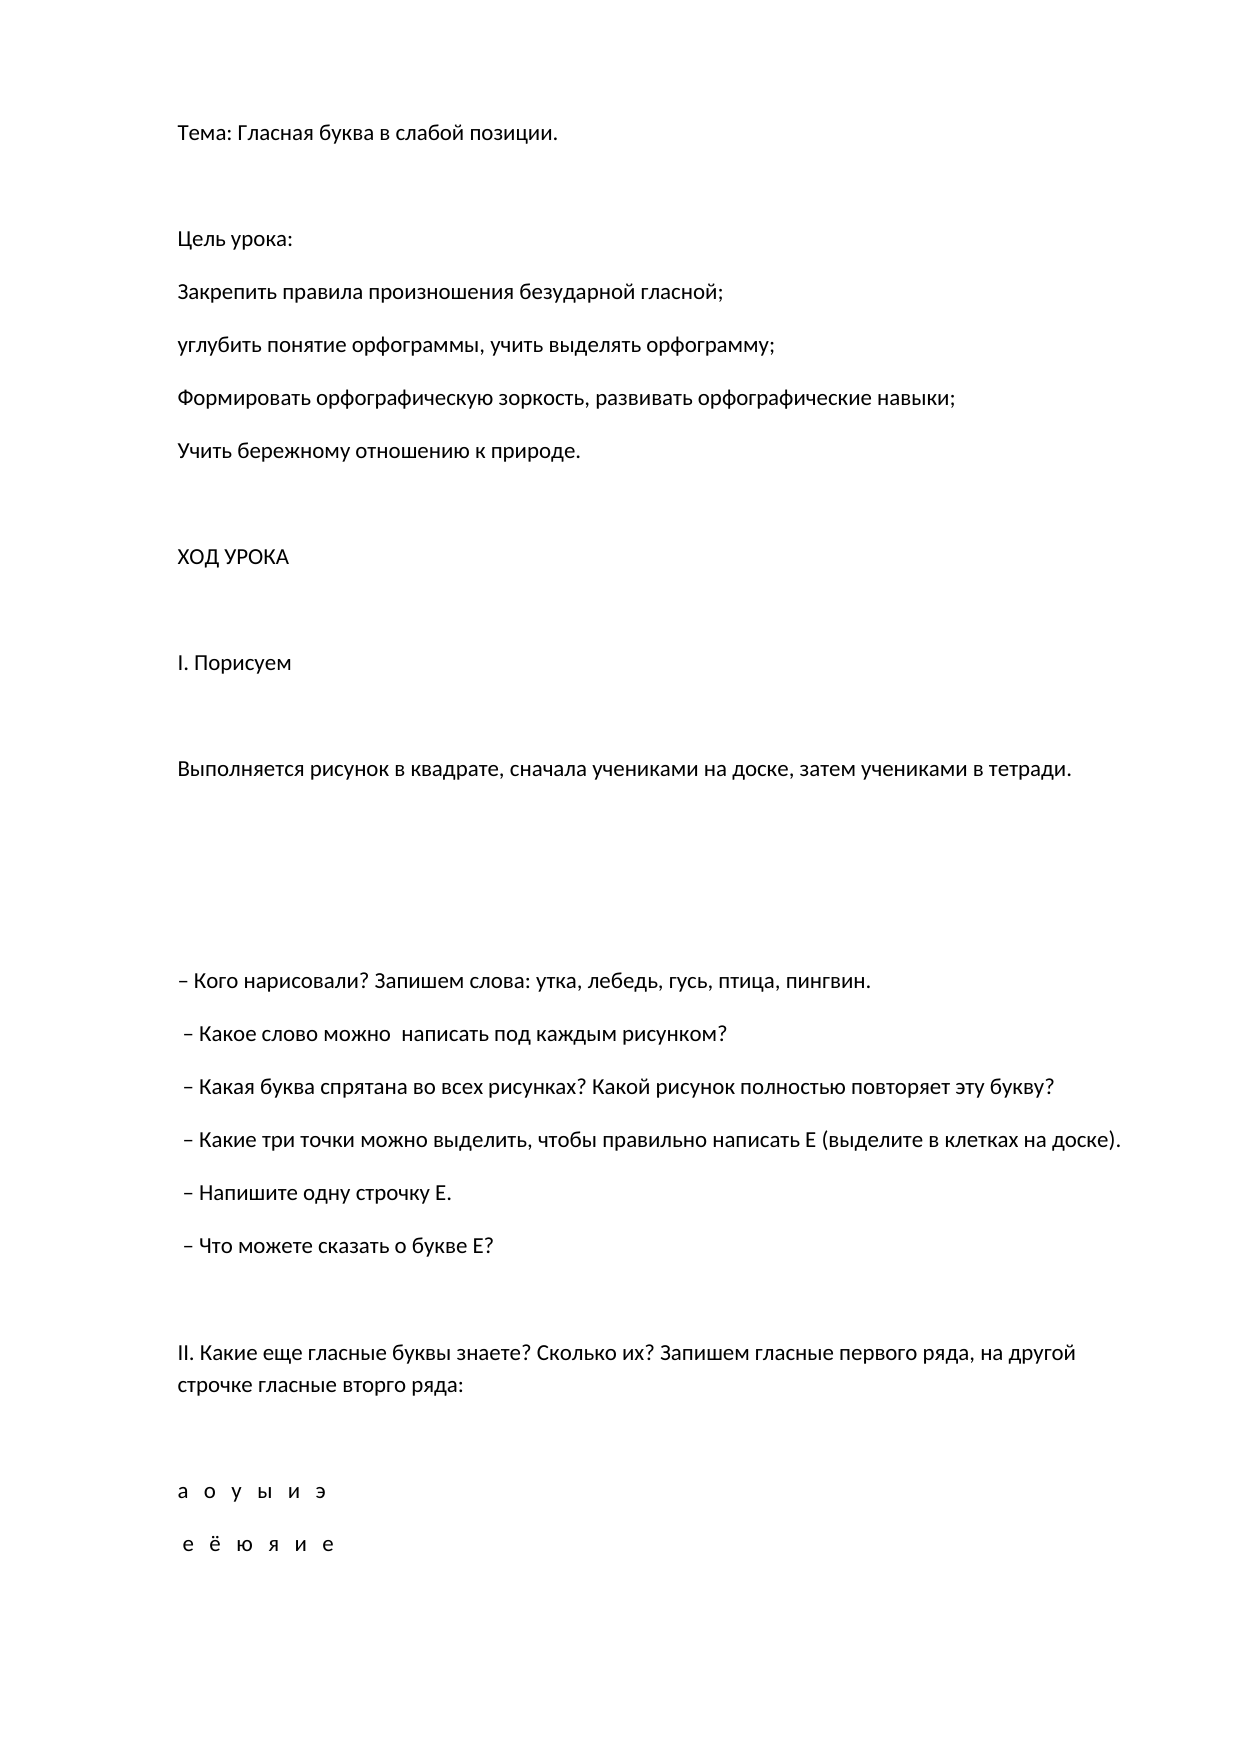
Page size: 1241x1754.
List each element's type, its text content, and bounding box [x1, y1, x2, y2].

text е ё ю я и е [177, 1529, 1152, 1557]
text – Какая буква спрятана во всех рисунках? Какой рисунок полностью повторяет эту букву? [177, 1072, 1152, 1101]
text – Какое слово можно написать под каждым рисунком? [177, 1019, 1152, 1047]
text Цель урока: [177, 224, 1152, 252]
text Учить бережному отношению к природе. [177, 436, 1152, 464]
text II. Какие еще гласные буквы знаете? Сколько их? Запишем гласные первого ряда, на другой строчке гласные вторго ряда: [177, 1338, 1152, 1398]
text – Кого нарисовали? Запишем слова: утка, лебедь, гусь, птица, пингвин. [177, 966, 1152, 994]
text ХОД УРОКА [177, 542, 1152, 570]
text Формировать орфографическую зоркость, развивать орфографические навыки; [177, 383, 1152, 411]
text – Напишите одну строчку Е. [177, 1178, 1152, 1207]
text углубить понятие орфограммы, учить выделять орфограмму; [177, 330, 1152, 358]
text Выполняется рисунок в квадрате, сначала учениками на доске, затем учениками в тетради. [177, 754, 1152, 782]
text Закрепить правила произношения безударной гласной; [177, 277, 1152, 305]
text – Какие три точки можно выделить, чтобы правильно написать Е (выделите в клетках на доске). [177, 1126, 1152, 1153]
text Тема: Гласная буква в слабой позиции. [177, 118, 1152, 146]
text а о у ы и э [177, 1476, 1152, 1504]
text – Что можете сказать о букве Е? [177, 1232, 1152, 1259]
text I. Порисуем [177, 648, 1152, 676]
